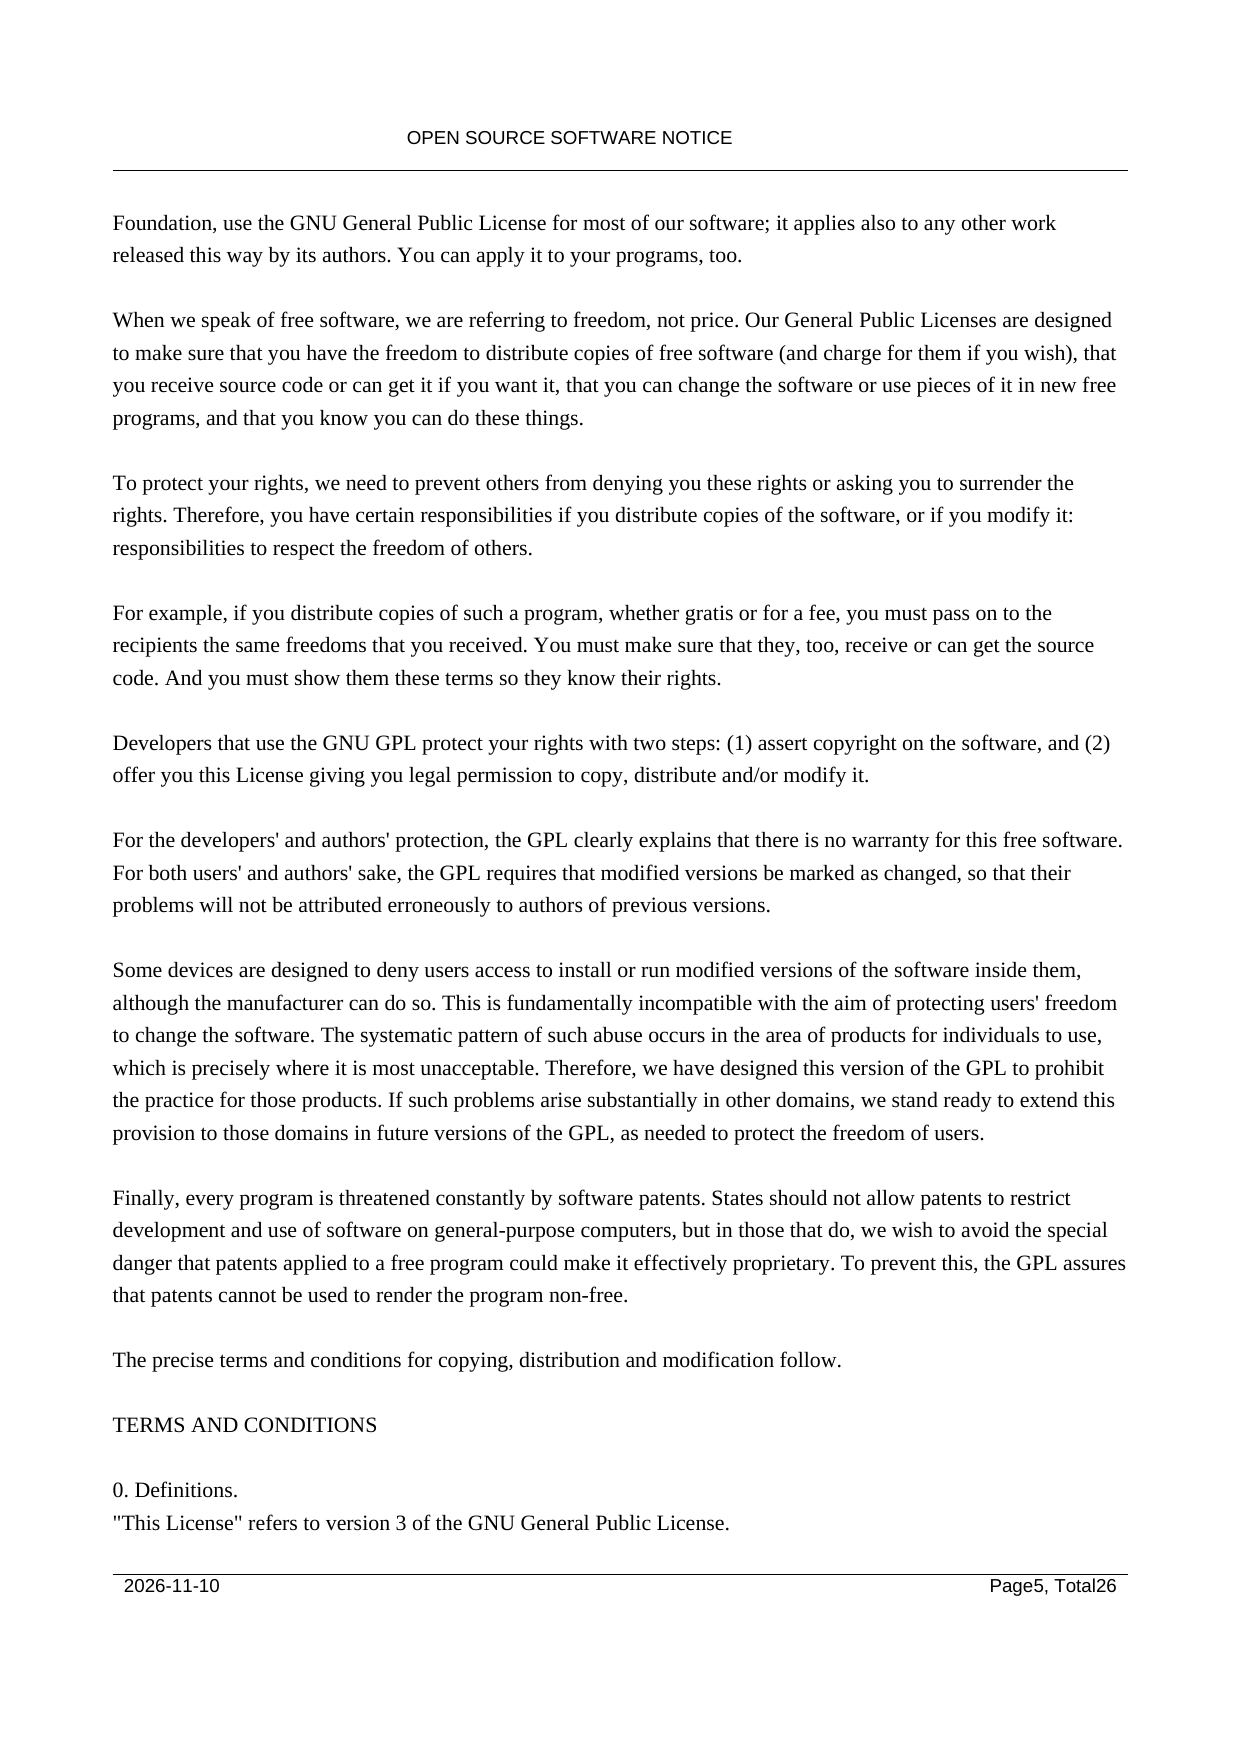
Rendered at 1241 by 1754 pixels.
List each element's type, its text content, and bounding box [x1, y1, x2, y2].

text 0. Definitions. [112, 1474, 1128, 1506]
text Developers that use the GNU GPL protect your rights with two steps: (1) assert copyright on the software, and (2) offer you this License giving you legal permission to copy, distribute and/or modify it. [112, 726, 1128, 791]
text Some devices are designed to deny users access to install or run modified versions of the software inside them, although the manufacturer can do so. This is fundamentally incompatible with the aim of protecting users' freedom to change the software. The systematic pattern of such abuse occurs in the area of products for individuals to use, which is precisely where it is most unacceptable. Therefore, we have designed this version of the GPL to prohibit the practice for those products. If such problems arise substantially in other domains, we stand ready to extend this provision to those domains in future versions of the GPL, as needed to protect the freedom of users. [112, 954, 1128, 1149]
text Finally, every program is threatened constantly by software patents. States should not allow patents to restrict development and use of software on general-purpose computers, but in those that do, we wish to avoid the special danger that patents applied to a free program could make it effectively proprietary. To prevent this, the GPL assures that patents cannot be used to render the program non-free. [112, 1181, 1128, 1311]
text For example, if you distribute copies of such a program, whether gratis or for a fee, you must pass on to the recipients the same freedoms that you received. You must make sure that they, too, receive or can get the source code. And you must show them these terms so they know their rights. [112, 596, 1128, 694]
text TERMS AND CONDITIONS [112, 1409, 1128, 1441]
text "This License" refers to version 3 of the GNU General Public License. [112, 1506, 1128, 1539]
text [112, 206, 1128, 271]
text The precise terms and conditions for copying, distribution and modification follow. [112, 1344, 1128, 1376]
text When we speak of free software, we are referring to freedom, not price. Our General Public Licenses are designed to make sure that you have the freedom to distribute copies of free software (and charge for them if you wish), that you receive source code or can get it if you want it, that you can change the software or use pieces of it in new free programs, and that you know you can do these things. [112, 304, 1128, 434]
text For the developers' and authors' protection, the GPL clearly explains that there is no warranty for this free software. For both users' and authors' sake, the GPL requires that modified versions be marked as changed, so that their problems will not be attributed erroneously to authors of previous versions. [112, 824, 1128, 921]
text To protect your rights, we need to prevent others from denying you these rights or asking you to surrender the rights. Therefore, you have certain responsibilities if you distribute copies of the software, or if you modify it: responsibilities to respect the freedom of others. [112, 466, 1128, 564]
